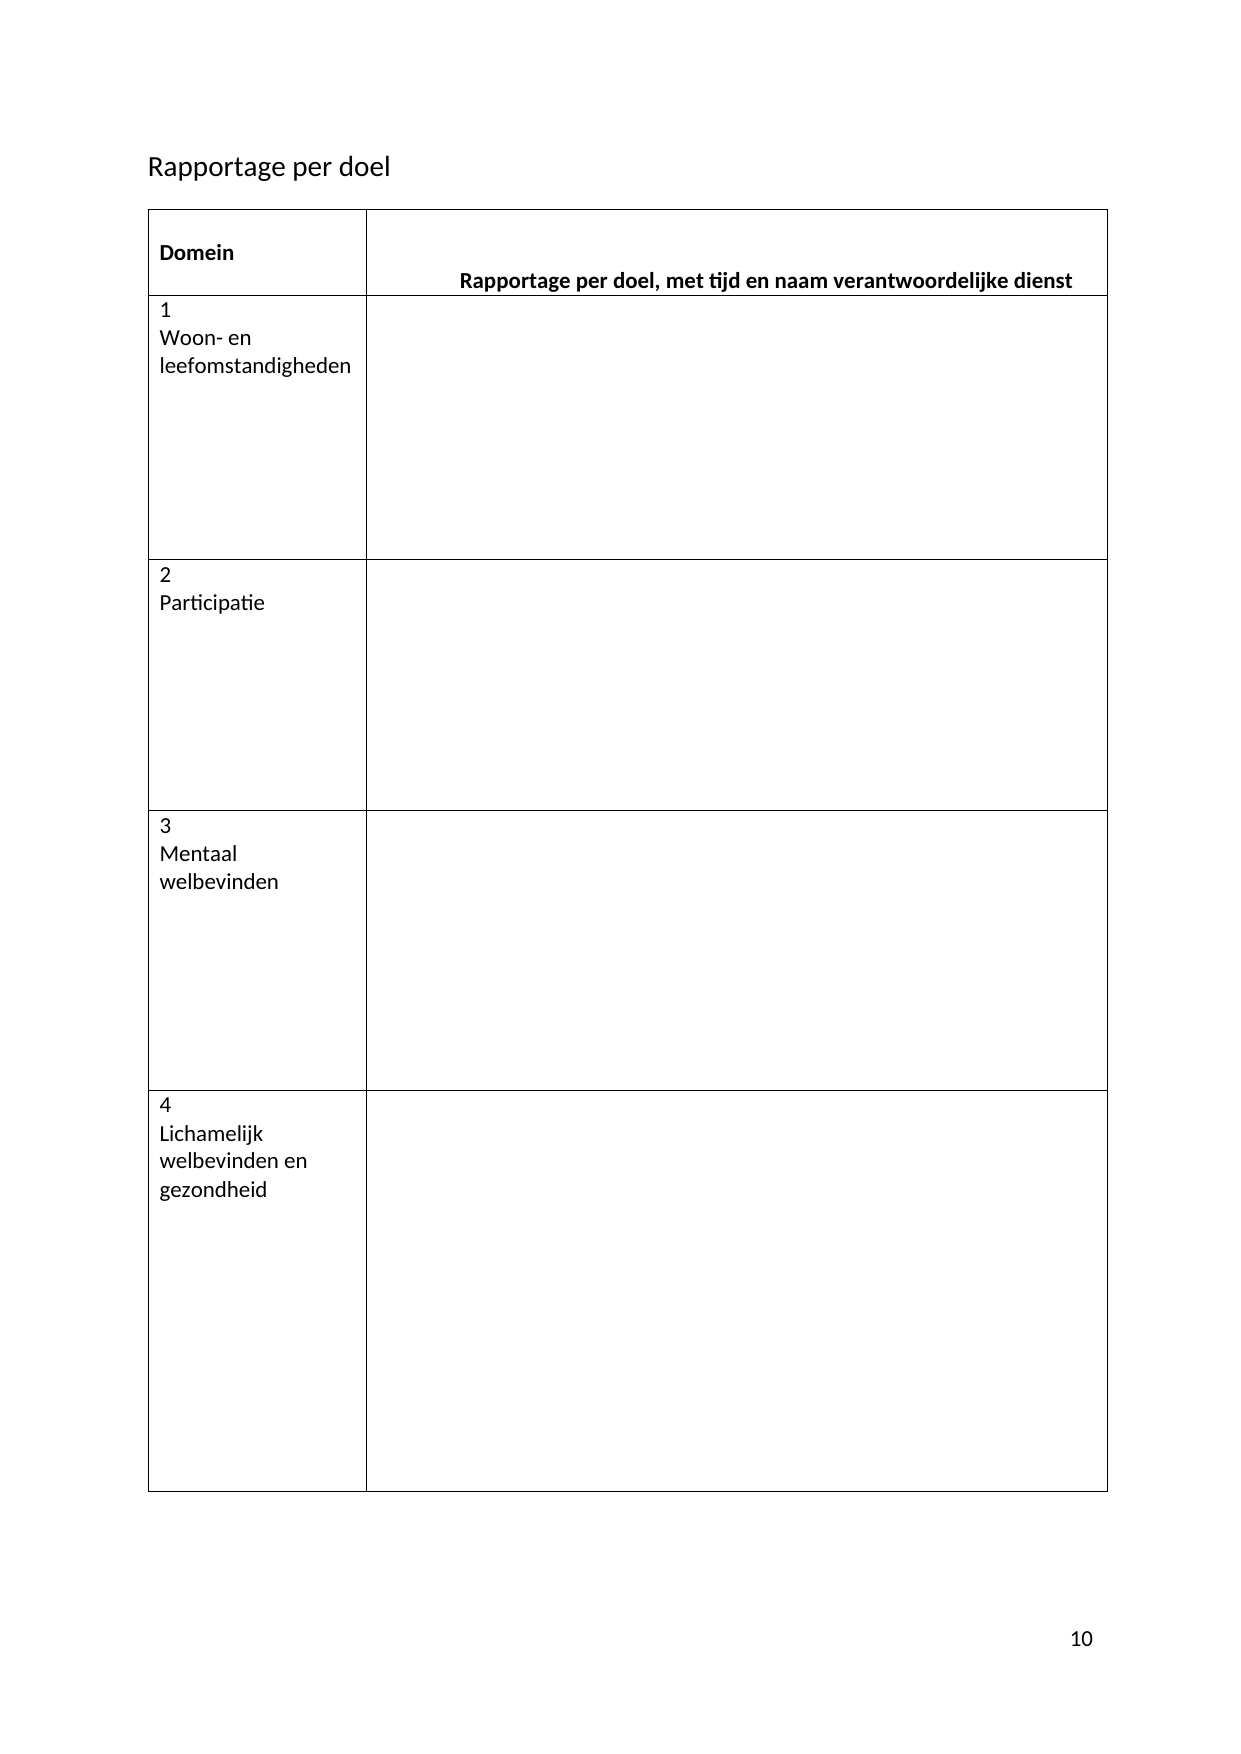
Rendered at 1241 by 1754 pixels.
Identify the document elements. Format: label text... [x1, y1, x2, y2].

table_header Rapportage per doel, met tijd en naam verantwoordelijke dienst [367, 210, 1107, 294]
text Rapportage per doel [148, 148, 1093, 183]
table_cell 1 Woon- en leefomstandigheden [149, 296, 366, 559]
table_cell 4 Lichamelijk welbevinden en gezondheid [149, 1091, 366, 1491]
table_cell 3 Mentaal welbevinden [149, 811, 366, 1089]
table_cell [367, 560, 1107, 810]
table_cell [367, 811, 1107, 1089]
table_cell [367, 1091, 1107, 1491]
table_header Domein [149, 210, 366, 294]
table_cell 2 Participatie [149, 560, 366, 810]
table_cell [367, 296, 1107, 559]
